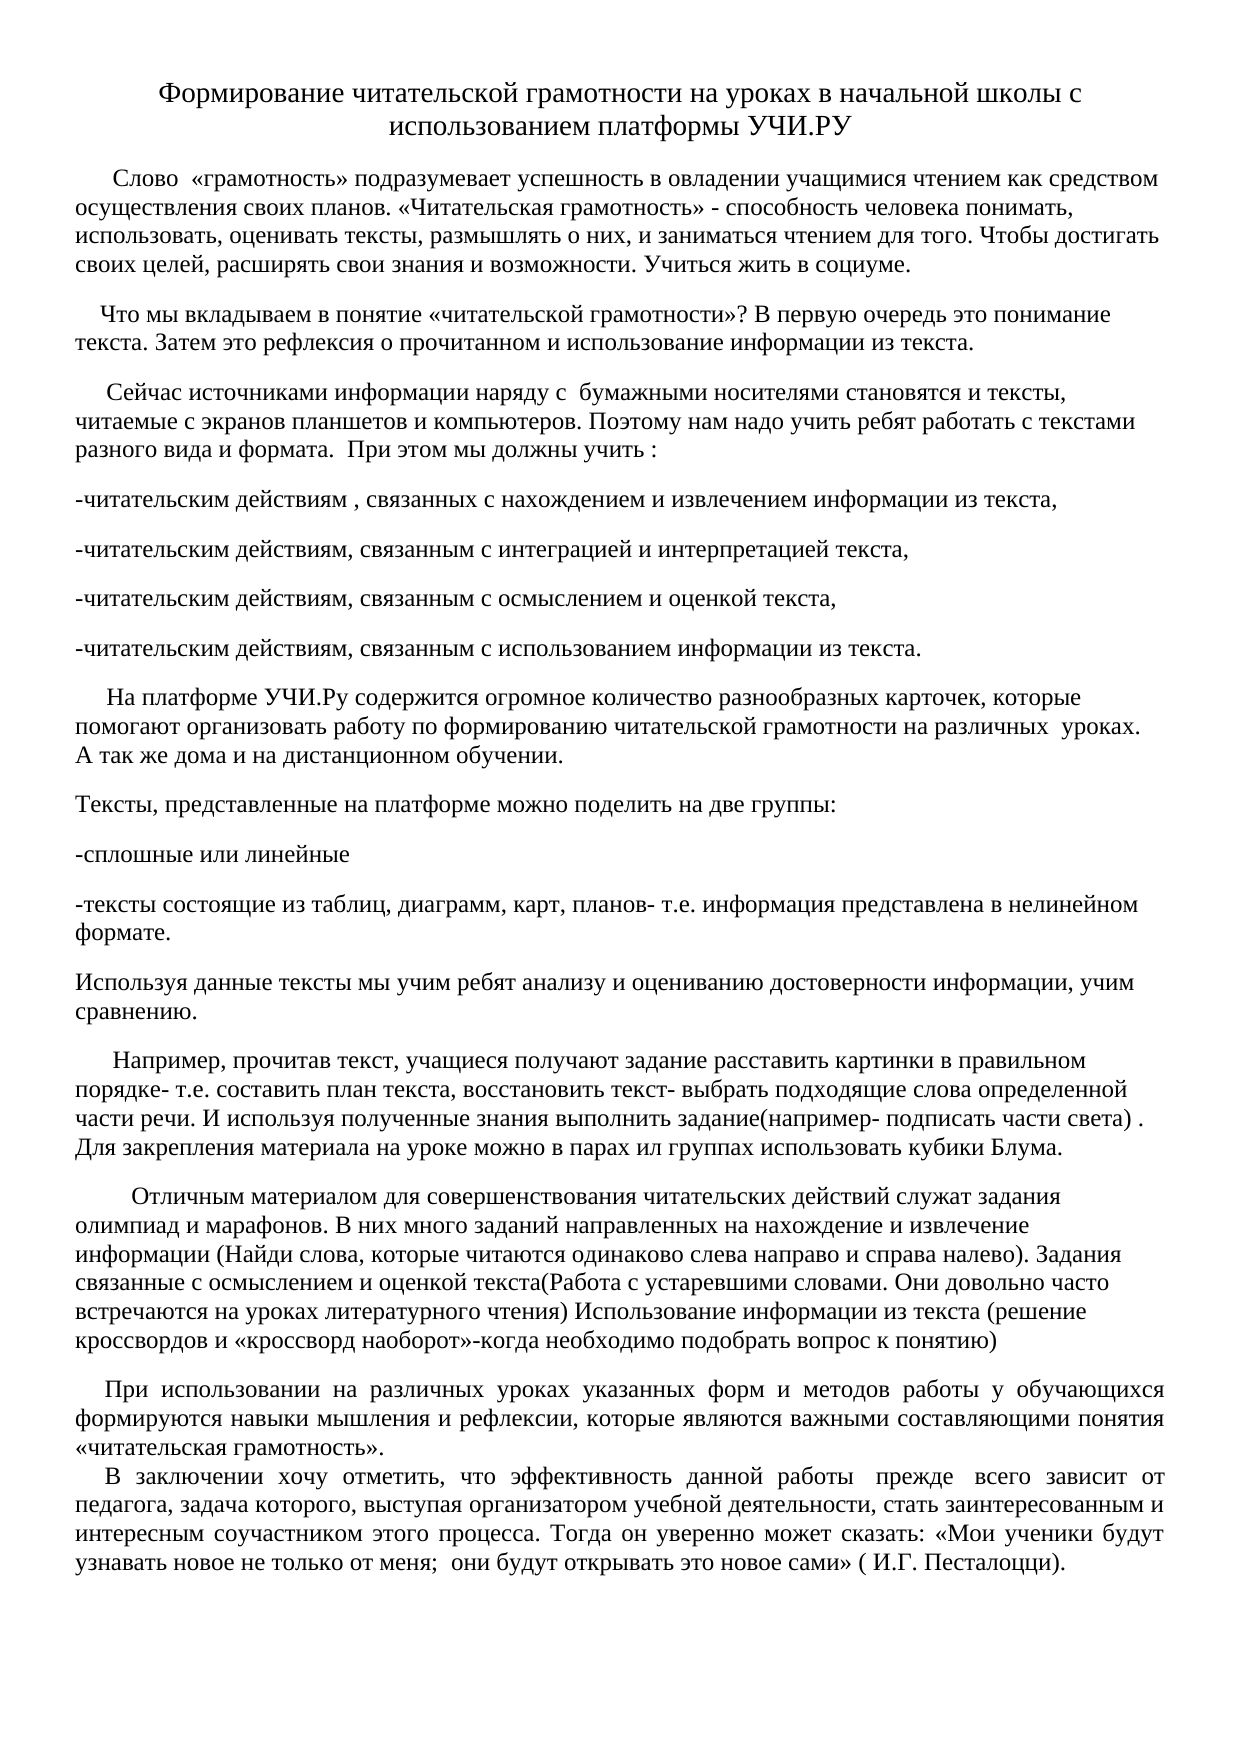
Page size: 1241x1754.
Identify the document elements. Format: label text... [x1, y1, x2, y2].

text -читательским действиям, связанным с использованием информации из текста. [75, 633, 1165, 662]
text Формирование читательской грамотности на уроках в начальной школы с использованием платформы УЧИ.РУ [75, 75, 1165, 142]
text Что мы вкладываем в понятие «читательской грамотности»? В первую очередь это понимание текста. Затем это рефлексия о прочитанном и использование информации из текста. [75, 299, 1165, 356]
text -читательским действиям , связанных с нахождением и извлечением информации из текста, [75, 484, 1165, 513]
text -тексты состоящие из таблиц, диаграмм, карт, планов- т.е. информация представлена в нелинейном формате. [75, 889, 1165, 946]
text В заключении хочу отметить, что эффективность данной работы прежде всего зависит от педагога, задача которого, выступая организатором учебной деятельности, стать заинтересованным и интересным соучастником этого процесса. Тогда он уверенно может сказать: «Мои ученики будут узнавать новое не только от меня; они будут открывать это новое сами» ( И.Г. Песталоцци). [75, 1461, 1165, 1576]
text При использовании на различных уроках указанных форм и методов работы у обучающихся формируются навыки мышления и рефлексии, которые являются важными составляющими понятия «читательская грамотность». [75, 1374, 1165, 1461]
text Сейчас источниками информации наряду с бумажными носителями становятся и тексты, читаемые с экранов планшетов и компьютеров. Поэтому нам надо учить ребят работать с текстами разного вида и формата. При этом мы должны учить : [75, 377, 1165, 463]
text Слово «грамотность» подразумевает успешность в овладении учащимися чтением как средством осуществления своих планов. «Читательская грамотность» - способность человека понимать, использовать, оценивать тексты, размышлять о них, и заниматься чтением для того. Чтобы достигать своих целей, расширять свои знания и возможности. Учиться жить в социуме. [75, 163, 1165, 278]
text Например, прочитав текст, учащиеся получают задание расставить картинки в правильном порядке- т.е. составить план текста, восстановить текст- выбрать подходящие слова определенной части речи. И используя полученные знания выполнить задание(например- подписать части света) . Для закрепления материала на уроке можно в парах ил группах использовать кубики Блума. [75, 1045, 1165, 1160]
text -читательским действиям, связанным с осмыслением и оценкой текста, [75, 583, 1165, 612]
text Используя данные тексты мы учим ребят анализу и оцениванию достоверности информации, учим сравнению. [75, 967, 1165, 1024]
text -сплошные или линейные [75, 839, 1165, 868]
text На платформе УЧИ.Ру содержится огромное количество разнообразных карточек, которые помогают организовать работу по формированию читательской грамотности на различных уроках. А так же дома и на дистанционном обучении. [75, 682, 1165, 769]
text Отличным материалом для совершенствования читательских действий служат задания олимпиад и марафонов. В них много заданий направленных на нахождение и извлечение информации (Найди слова, которые читаются одинаково слева направо и справа налево). Задания связанные с осмыслением и оценкой текста(Работа с устаревшими словами. Они довольно часто встречаются на уроках литературного чтения) Использование информации из текста (решение кроссвордов и «кроссворд наоборот»-когда необходимо подобрать вопрос к понятию) [75, 1181, 1165, 1354]
text -читательским действиям, связанным с интеграцией и интерпретацией текста, [75, 534, 1165, 562]
text Тексты, представленные на платформе можно поделить на две группы: [75, 789, 1165, 818]
